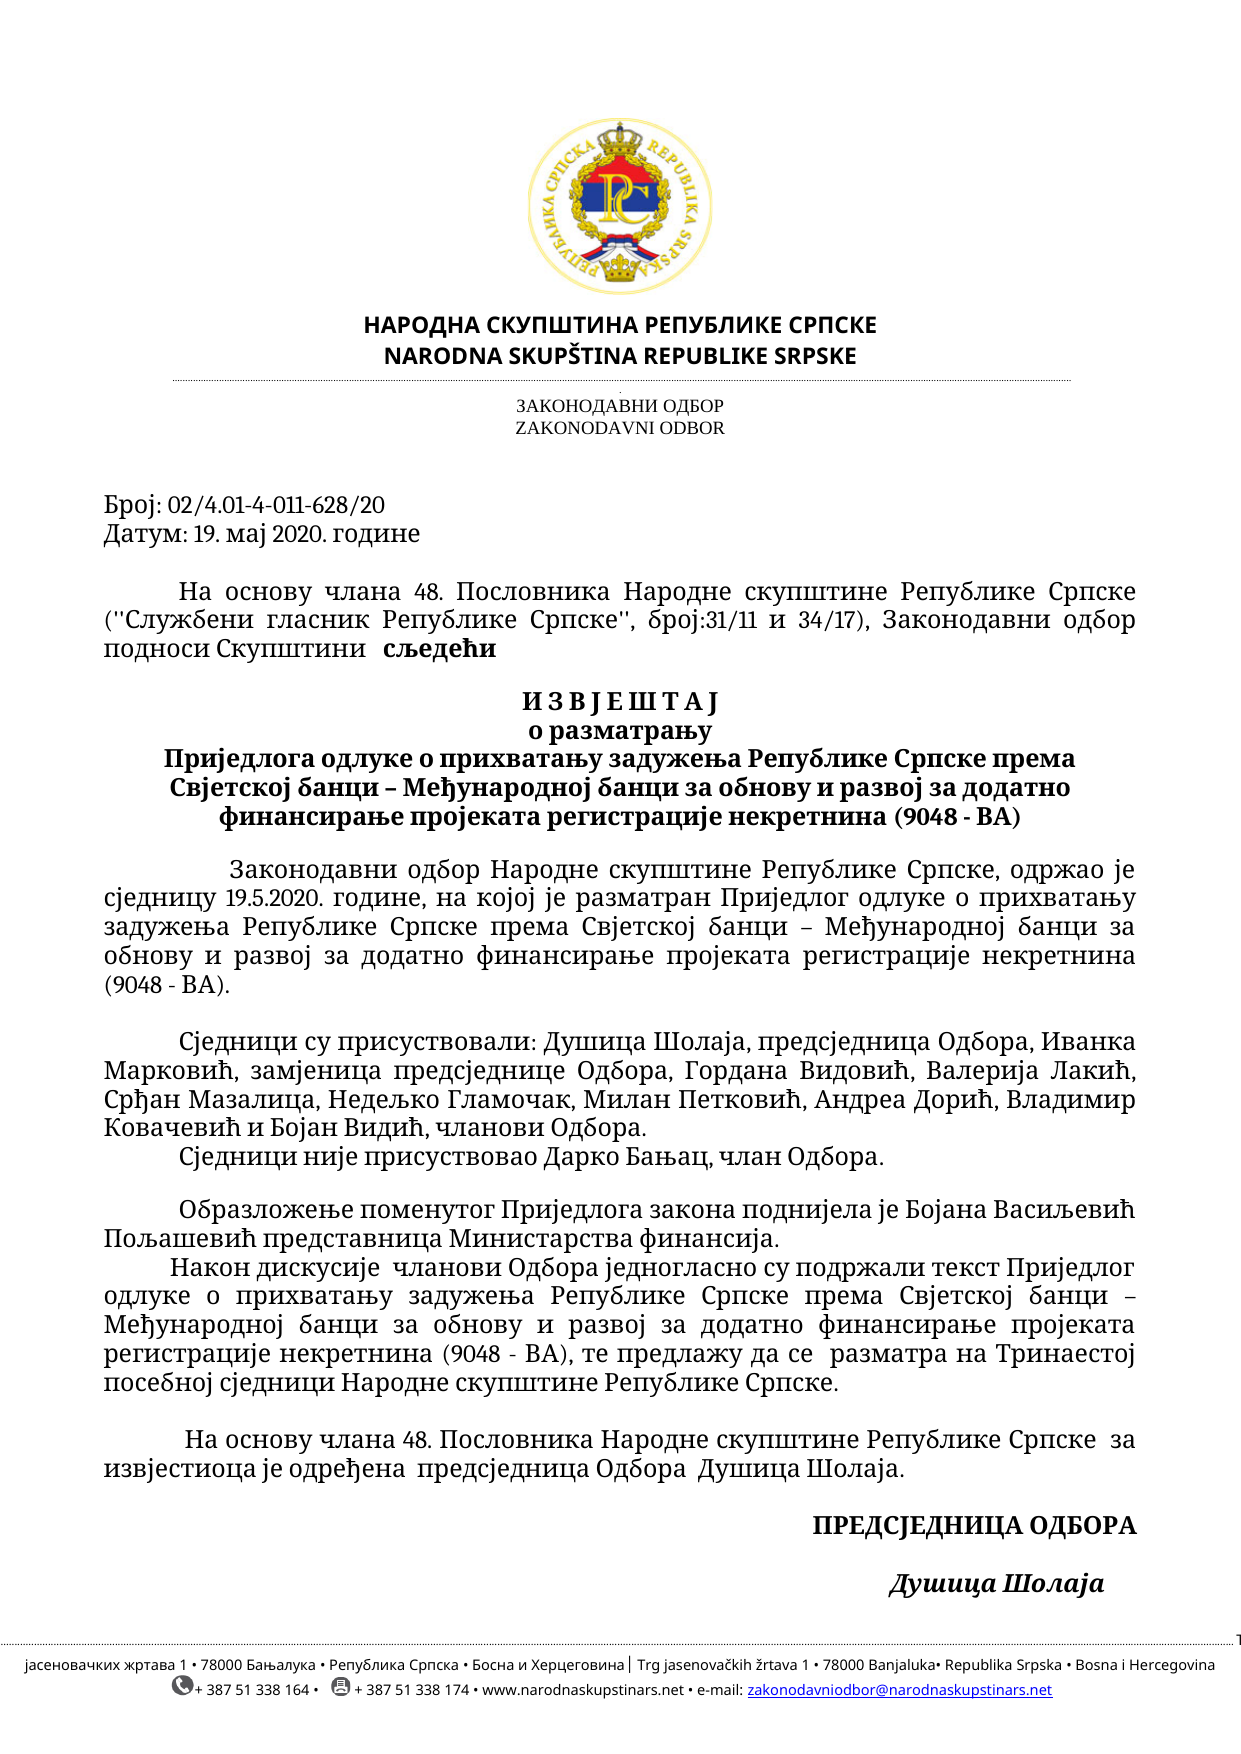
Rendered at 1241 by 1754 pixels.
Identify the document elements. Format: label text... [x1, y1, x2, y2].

text Сједници су присуствовали: Душица Шолаја, предсједница Одбора, Иванка Марковић, замјеница предсједнице Одбора, Гордана Видовић, Валерија Лакић, Срђан Мазалица, Недељко Гламочак, Милан Петковић, Андреа Дорић, Владимир Ковачевић и Бојан Видић, чланови Одбора. [103, 1028, 1137, 1143]
text о разматрању [103, 717, 1137, 745]
text И З В Ј Е Ш Т А Ј [103, 688, 1137, 717]
text Образложење поменутог Приједлога закона поднијела је Бојана Васиљевић Пољашевић представница Министарства финансија. [103, 1196, 1137, 1253]
text Након дискусије чланови Одбора једногласно су подржали текст Приједлог одлуке о прихватању задужења Републике Српске према Свјетској банци – Међународној банци за обнову и развој за додатно финансирање пројеката регистрације некретнина (9048 - ВА), те предлажу да се разматра на Тринаестој посебној сједници Народне скупштине Републике Српске. [103, 1253, 1137, 1397]
text Законодавни одбор Народне скупштине Републике Српске, одржао је сједницу 19.5.2020. године, на којој је разматран Приједлог одлуке о прихватању задужења Републике Српске према Свјетској банци – Међународној банци за обнову и развој за додатно финансирање пројеката регистрације некретнина (9048 - ВА). [103, 856, 1137, 999]
text Приједлога одлуке о прихватању задужења Републике Српске према Свјетској банци – Међународној банци за обнову и развој за додатно финансирање пројеката регистрације некретнина (9048 - ВА) [103, 745, 1137, 832]
text На основу члана 48. Пословника Народне скупштине Републике Српске (''Службени гласник Републике Српске'', број:31/11 и 34/17), Законодавни одбор подноси Скупштини сљедећи [103, 577, 1137, 664]
text ПРЕДСЈЕДНИЦА ОДБОРА [103, 1512, 1137, 1541]
text Душица Шолаја [103, 1570, 1137, 1598]
text Број: 02/4.01-4-011-628/20 [103, 491, 1137, 520]
text Сједници није присуствовао Дарко Бањац, члан Одбора. [103, 1143, 1137, 1172]
text На основу члана 48. Пословника Народне скупштине Републике Српске за извјестиоца је одређена предсједница Одбора Душица Шолаја. [103, 1426, 1137, 1483]
text Датум: 19. мај 2020. године [103, 520, 1137, 549]
